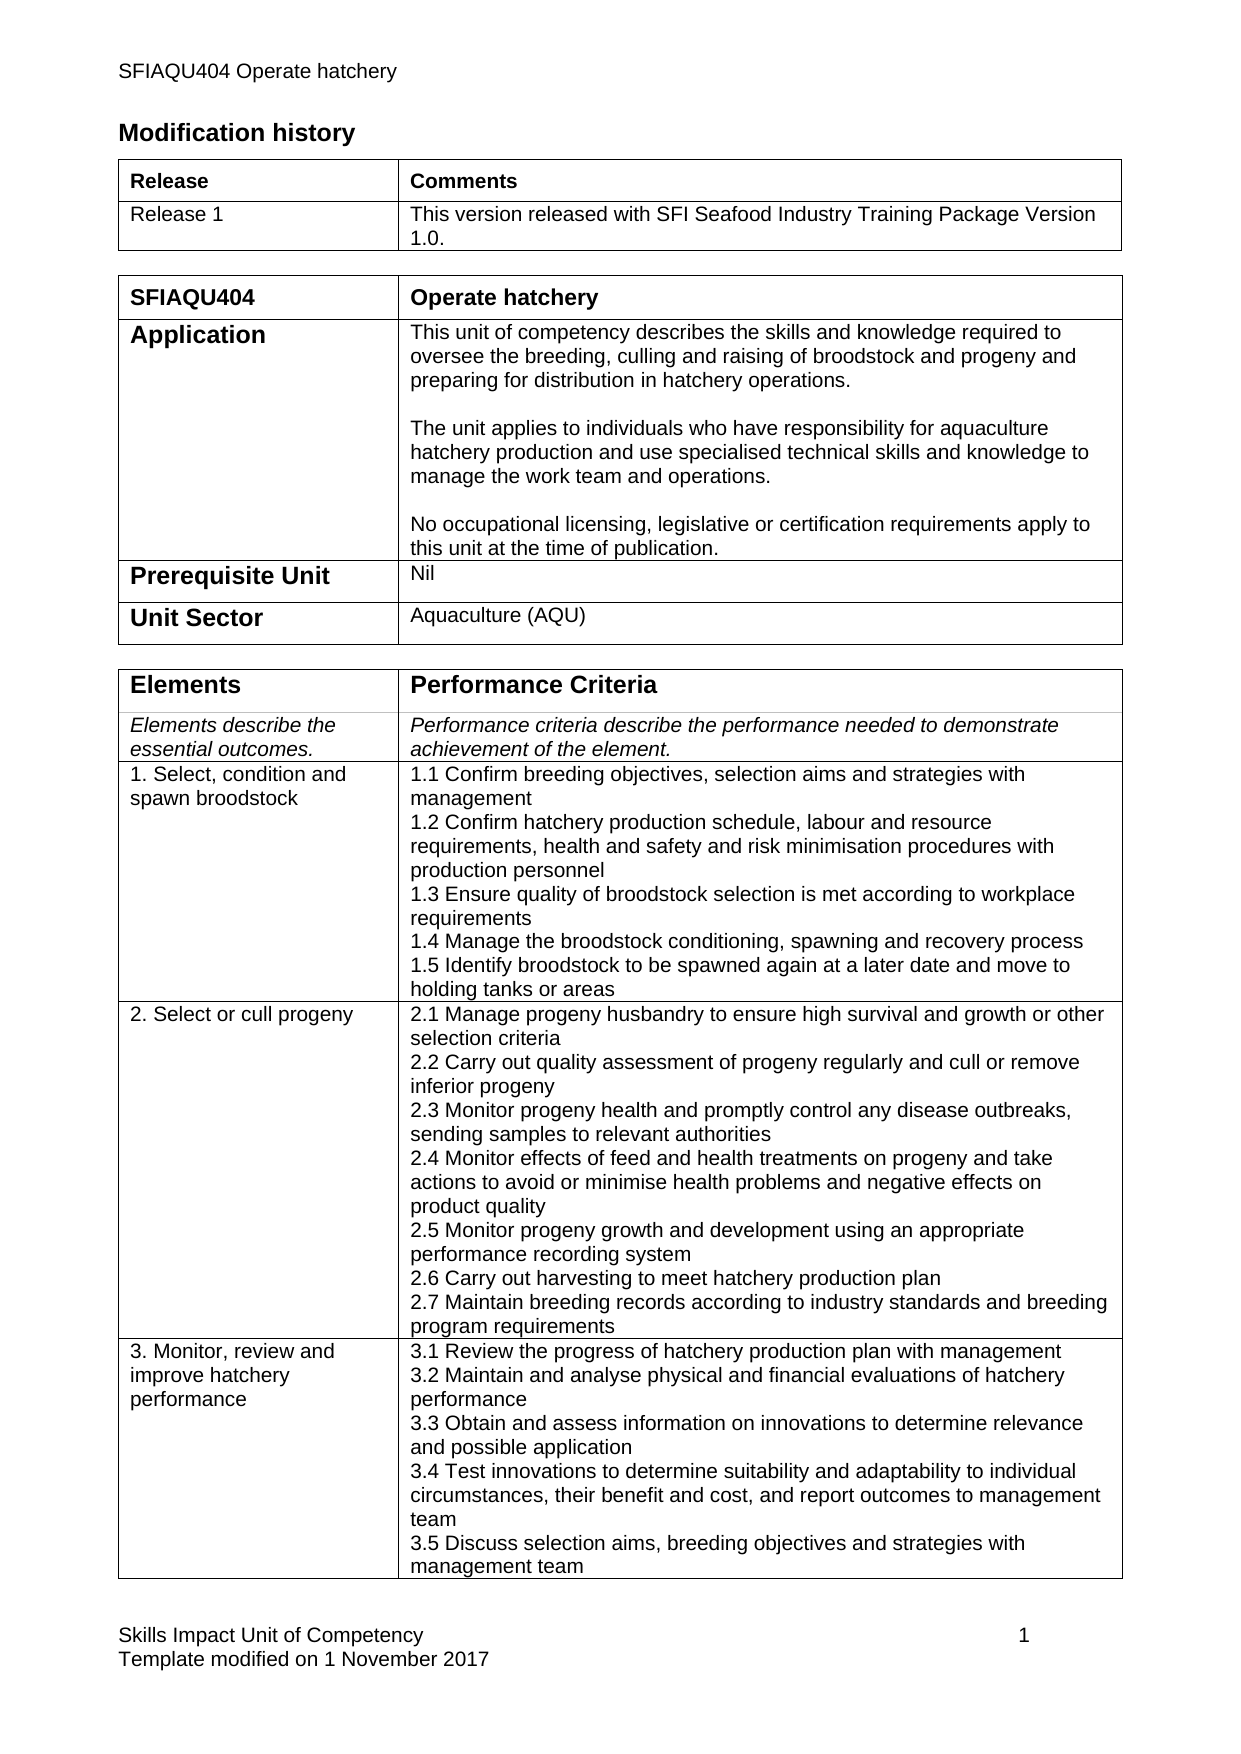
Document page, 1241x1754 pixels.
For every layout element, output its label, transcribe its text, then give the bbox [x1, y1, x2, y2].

table_cell Application [119, 320, 398, 560]
table_cell Nil [399, 561, 1122, 602]
table_cell 2.1 Manage progeny husbandry to ensure high survival and growth or other selection criteria 2.2 Carry out quality assessment of progeny regularly and cull or remove inferior progeny 2.3 Monitor progeny health and promptly control any disease outbreaks, sending samples to relevant authorities 2.4 Monitor effects of feed and health treatments on progeny and take actions to avoid or minimise health problems and negative effects on product quality 2.5 Monitor progeny growth and development using an appropriate performance recording system 2.6 Carry out harvesting to meet hatchery production plan 2.7 Maintain breeding records according to industry standards and breeding program requirements [399, 1002, 1122, 1338]
table_cell 1.1 Confirm breeding objectives, selection aims and strategies with management 1.2 Confirm hatchery production schedule, labour and resource requirements, health and safety and risk minimisation procedures with production personnel 1.3 Ensure quality of broodstock selection is met according to workplace requirements 1.4 Manage the broodstock conditioning, spawning and recovery process 1.5 Identify broodstock to be spawned again at a later date and move to holding tanks or areas [399, 762, 1122, 1001]
table_cell This version released with SFI Seafood Industry Training Package Version 1.0. [399, 202, 1121, 250]
table_header Elements [119, 670, 398, 712]
table_cell Aquaculture (AQU) [399, 603, 1122, 644]
table_header Operate hatchery [399, 276, 1122, 319]
table_header Performance Criteria [399, 670, 1122, 712]
table_cell 3.1 Review the progress of hatchery production plan with management 3.2 Maintain and analyse physical and financial evaluations of hatchery performance 3.3 Obtain and assess information on innovations to determine relevance and possible application 3.4 Test innovations to determine suitability and adaptability to individual circumstances, their benefit and cost, and report outcomes to management team 3.5 Discuss selection aims, breeding objectives and strategies with management team [399, 1339, 1122, 1578]
table_cell This unit of competency describes the skills and knowledge required to oversee the breeding, culling and raising of broodstock and progeny and preparing for distribution in hatchery operations. The unit applies to individuals who have responsibility for aquaculture hatchery production and use specialised technical skills and knowledge to manage the work team and operations. No occupational licensing, legislative or certification requirements apply to this unit at the time of publication. [399, 320, 1122, 560]
table_cell Performance criteria describe the performance needed to demonstrate achievement of the element. [399, 713, 1122, 761]
table_cell 2. Select or cull progeny [119, 1002, 398, 1338]
table_header SFIAQU404 [119, 276, 398, 319]
table_header Release [119, 160, 398, 201]
table_cell Elements describe the essential outcomes. [119, 713, 398, 761]
table_cell Unit Sector [119, 603, 398, 644]
subtitle Modification history [118, 118, 1122, 147]
table_cell 1. Select, condition and spawn broodstock [119, 762, 398, 1001]
table_cell Release 1 [119, 202, 398, 250]
table_cell Prerequisite Unit [119, 561, 398, 602]
table_header Comments [399, 160, 1121, 201]
table_cell 3. Monitor, review and improve hatchery performance [119, 1339, 398, 1578]
